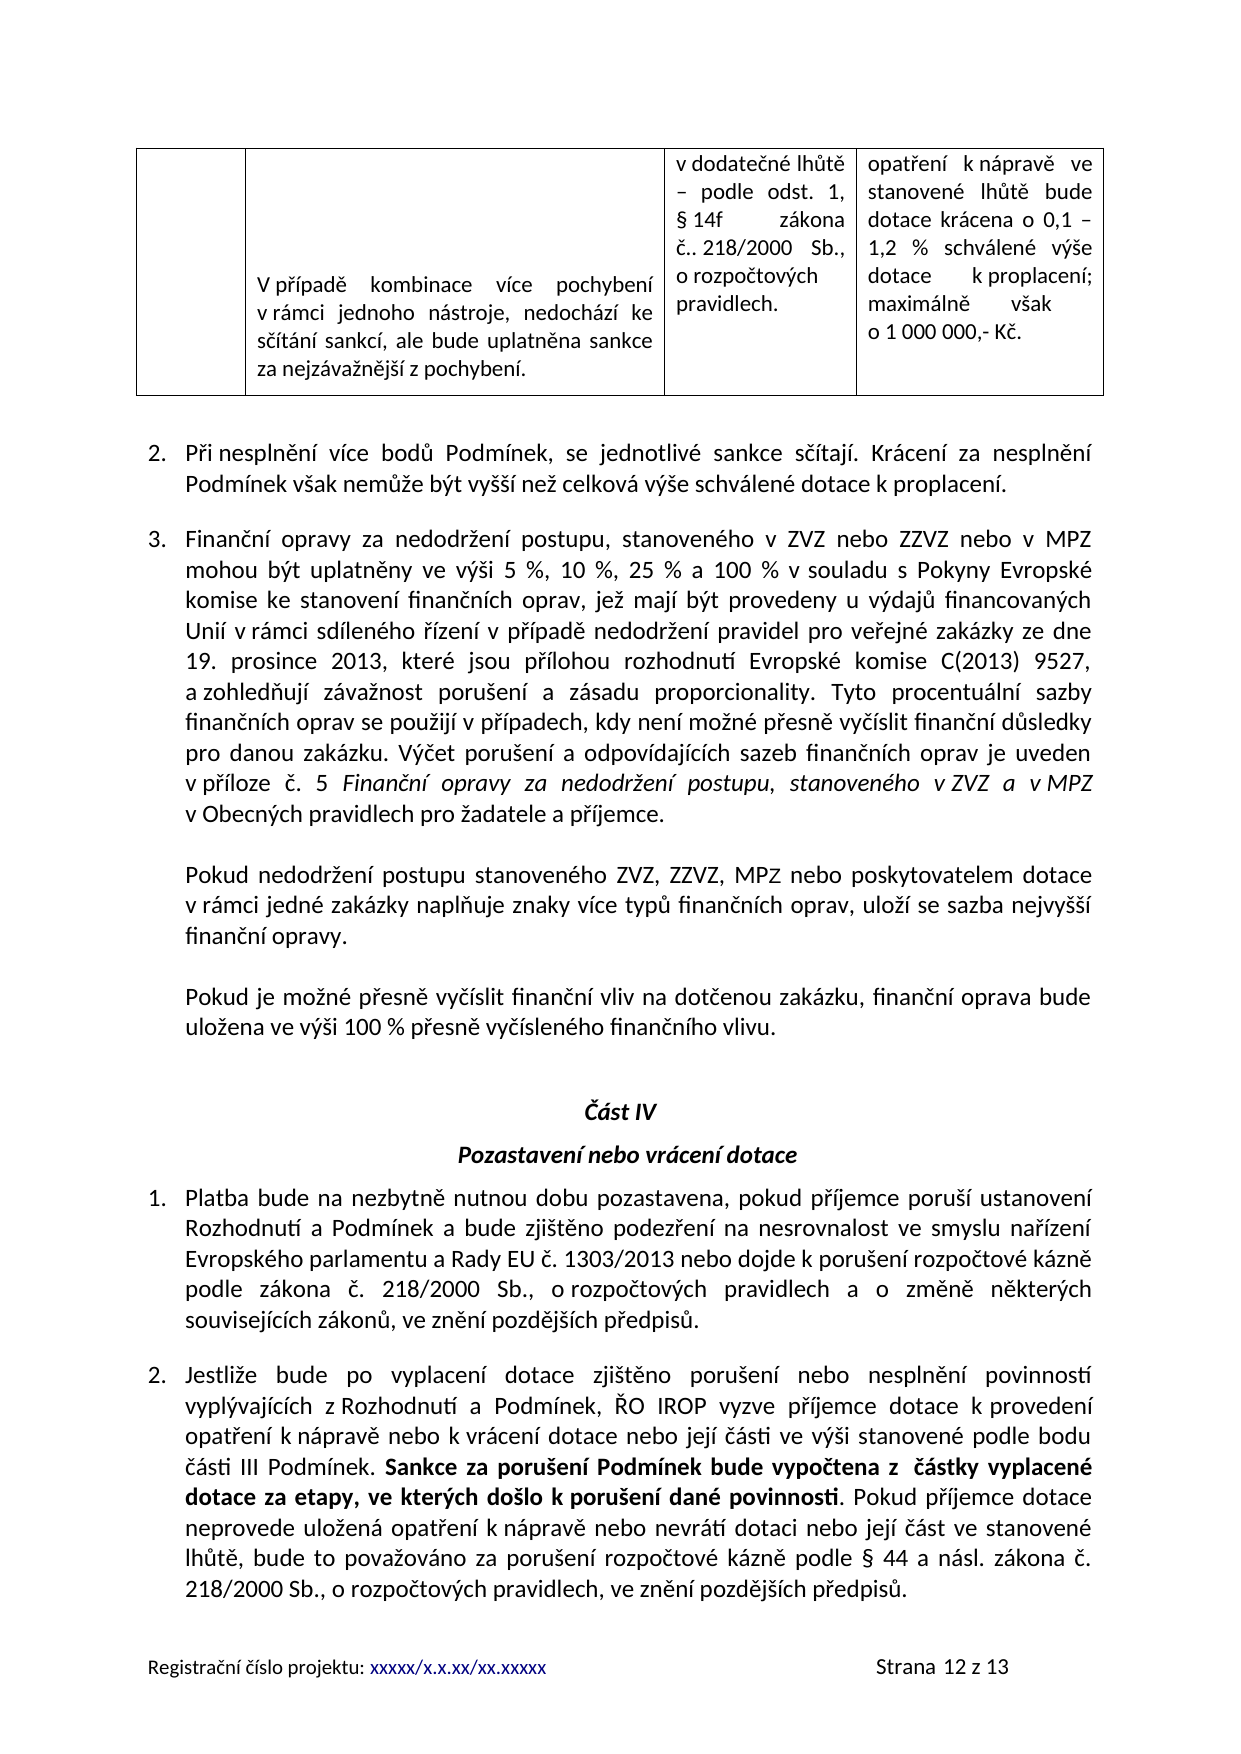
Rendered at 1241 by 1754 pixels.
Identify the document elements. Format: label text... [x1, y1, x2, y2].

text Pokud nedodržení postupu stanoveného ZVZ, ZZVZ, MPZ nebo poskytovatelem dotace v rámci jedné zakázky naplňuje znaky více typů finančních oprav, uloží se sazba nejvyšší finanční opravy. [185, 859, 1092, 951]
text Část IV [148, 1096, 1092, 1126]
list Platba bude na nezbytně nutnou dobu pozastavena, pokud příjemce poruší ustanovení Rozhodnutí a Podmínek a bude zjištěno podezření na nesrovnalost ve smyslu nařízení Evropského parlamentu a Rady EU č. 1303/2013 nebo dojde k porušení rozpočtové kázně podle zákona č. 218/2000 Sb., o rozpočtových pravidlech a o změně některých souvisejících zákonů, ve znění pozdějších předpisů. [148, 1182, 1092, 1334]
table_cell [665, 149, 856, 395]
text Pokud je možné přesně vyčíslit finanční vliv na dotčenou zakázku, finanční oprava bude uložena ve výši 100 % přesně vyčísleného finančního vlivu. [185, 981, 1092, 1042]
text Pozastavení nebo vrácení dotace [162, 1139, 1093, 1169]
list Finanční opravy za nedodržení postupu, stanoveného v ZVZ nebo ZZVZ nebo v MPZ mohou být uplatněny ve výši 5 %, 10 %, 25 % a 100 % v souladu s Pokyny Evropské komise ke stanovení finančních oprav, jež mají být provedeny u výdajů financovaných Unií v rámci sdíleného řízení v případě nedodržení pravidel pro veřejné zakázky ze dne 19. prosince 2013, které jsou přílohou rozhodnutí Evropské komise C(2013) 9527, a zohledňují závažnost porušení a zásadu proporcionality. Tyto procentuální sazby finančních oprav se použijí v případech, kdy není možné přesně vyčíslit finanční důsledky pro danou zakázku. Výčet porušení a odpovídajících sazeb finančních oprav je uveden v příloze č. 5 Finanční opravy za nedodržení postupu, stanoveného v ZVZ a v MPZ v Obecných pravidlech pro žadatele a příjemce. [148, 523, 1092, 828]
list Při nesplnění více bodů Podmínek, se jednotlivé sankce sčítají. Krácení za nesplnění Podmínek však nemůže být vyšší než celková výše schválené dotace k proplacení. [148, 437, 1092, 498]
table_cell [857, 149, 1103, 395]
list Jestliže bude po vyplacení dotace zjištěno porušení nebo nesplnění povinností vyplývajících z Rozhodnutí a Podmínek, ŘO IROP vyzve příjemce dotace k provedení opatření k nápravě nebo k vrácení dotace nebo její části ve výši stanovené podle bodu části III Podmínek. Sankce za porušení Podmínek bude vypočtena z částky vyplacené dotace za etapy, ve kterých došlo k porušení dané povinnosti. Pokud příjemce dotace neprovede uložená opatření k nápravě nebo nevrátí dotaci nebo její část ve stanovené lhůtě, bude to považováno za porušení rozpočtové kázně podle § 44 a násl. zákona č. 218/2000 Sb., o rozpočtových pravidlech, ve znění pozdějších předpisů. [148, 1359, 1092, 1604]
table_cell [246, 149, 664, 395]
